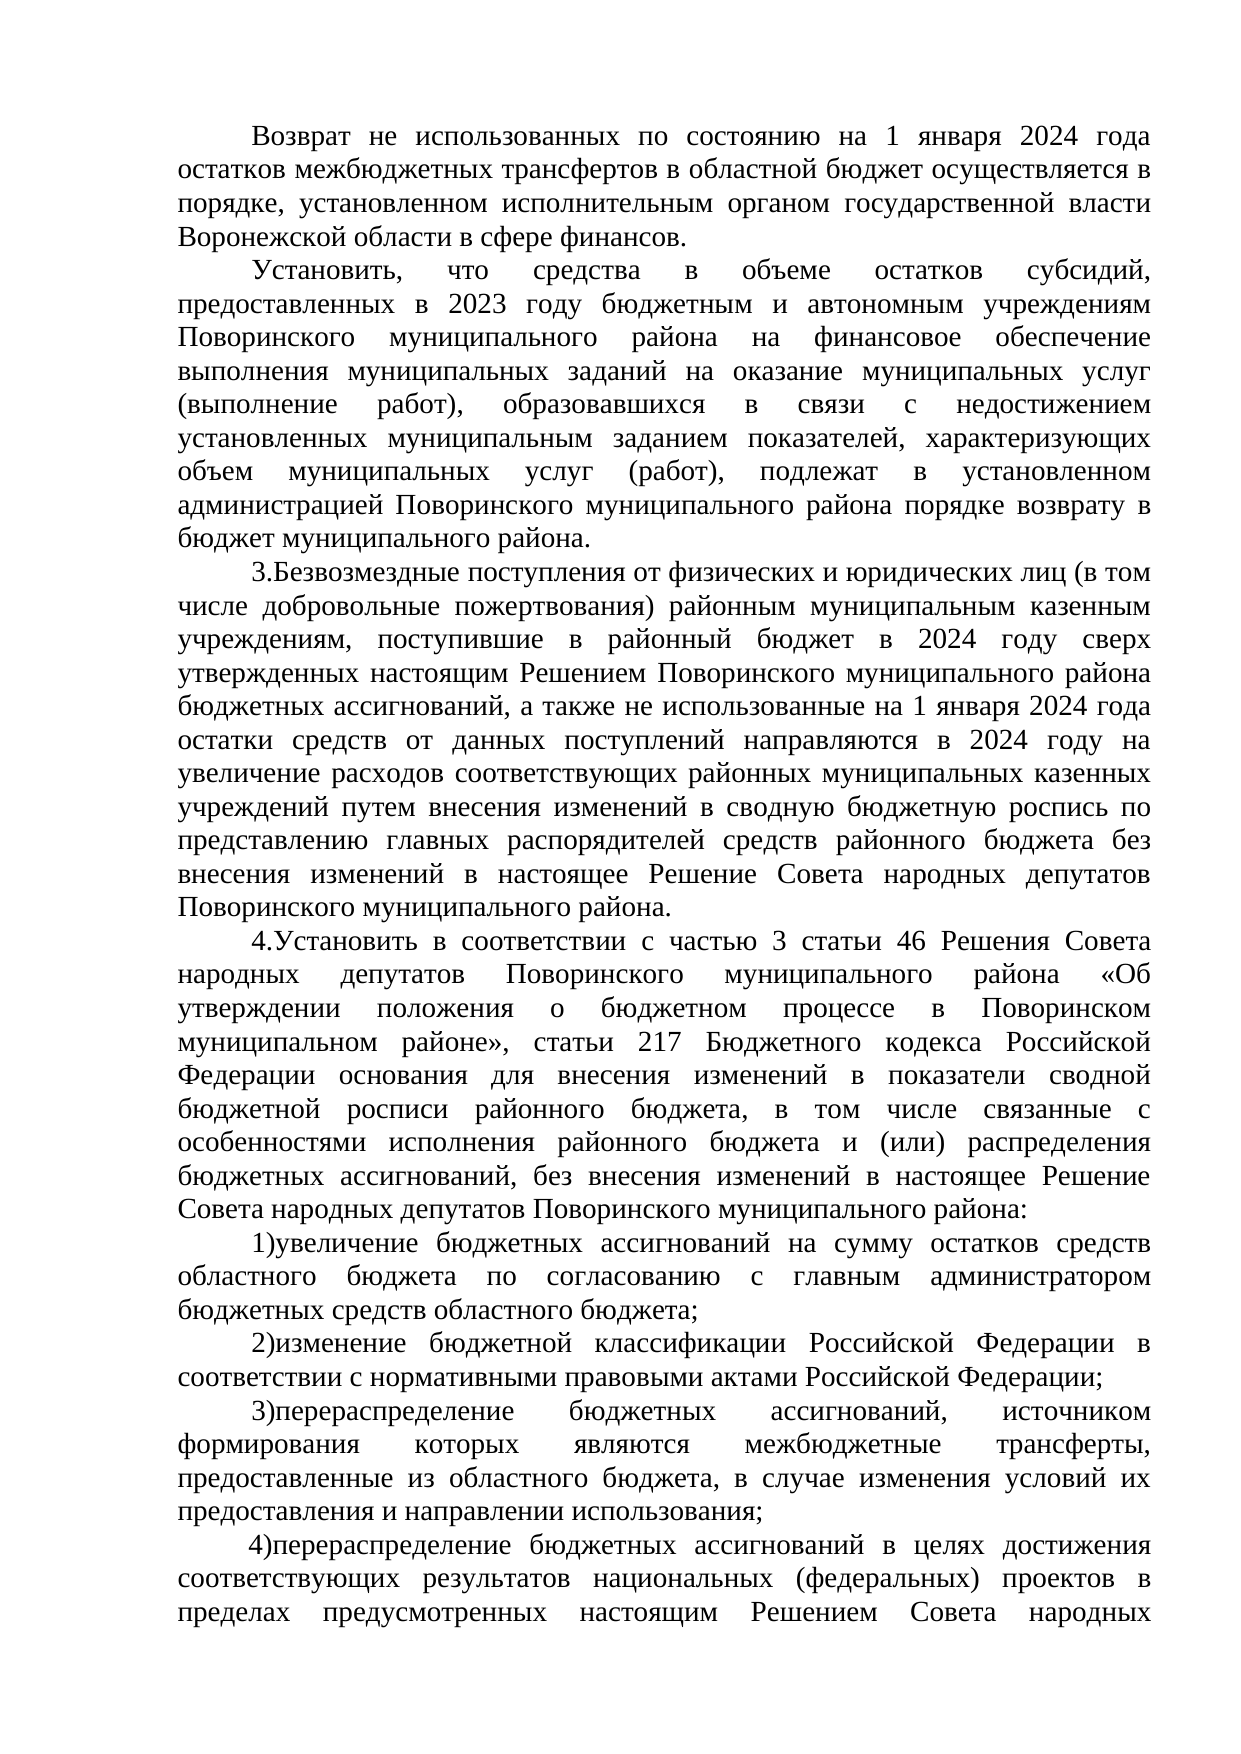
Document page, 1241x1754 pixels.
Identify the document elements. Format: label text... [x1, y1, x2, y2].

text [177, 1527, 1152, 1627]
text Возврат не использованных по состоянию на 1 января 2024 года остатков межбюджетных трансфертов в областной бюджет осуществляется в порядке, установленном исполнительным органом государственной власти Воронежской области в сфере финансов. [177, 118, 1152, 252]
text 2)изменение бюджетной классификации Российской Федерации в соответствии с нормативными правовыми актами Российской Федерации; [177, 1326, 1152, 1393]
text 3)перераспределение бюджетных ассигнований, источником формирования которых являются межбюджетные трансферты, предоставленные из областного бюджета, в случае изменения условий их предоставления и направлении использования; [177, 1393, 1152, 1527]
text 1)увеличение бюджетных ассигнований на сумму остатков средств областного бюджета по согласованию с главным администратором бюджетных средств областного бюджета; [177, 1225, 1152, 1326]
text 4.Установить в соответствии с частью 3 статьи 46 Решения Совета народных депутатов Поворинского муниципального района «Об утверждении положения о бюджетном процессе в Поворинском муниципальном районе», статьи 217 Бюджетного кодекса Российской Федерации основания для внесения изменений в показатели сводной бюджетной росписи районного бюджета, в том числе связанные с особенностями исполнения районного бюджета и (или) распределения бюджетных ассигнований, без внесения изменений в настоящее Решение Совета народных депутатов Поворинского муниципального района: [177, 923, 1152, 1225]
text 3.Безвозмездные поступления от физических и юридических лиц (в том числе добровольные пожертвования) районным муниципальным казенным учреждениям, поступившие в районный бюджет в 2024 году сверх утвержденных настоящим Решением Поворинского муниципального района бюджетных ассигнований, а также не использованные на 1 января 2024 года остатки средств от данных поступлений направляются в 2024 году на увеличение расходов соответствующих районных муниципальных казенных учреждений путем внесения изменений в сводную бюджетную роспись по представлению главных распорядителей средств районного бюджета без внесения изменений в настоящее Решение Совета народных депутатов Поворинского муниципального района. [177, 554, 1152, 923]
text Установить, что средства в объеме остатков субсидий, предоставленных в 2023 году бюджетным и автономным учреждениям Поворинского муниципального района на финансовое обеспечение выполнения муниципальных заданий на оказание муниципальных услуг (выполнение работ), образовавшихся в связи с недостижением установленных муниципальным заданием показателей, характеризующих объем муниципальных услуг (работ), подлежат в установленном администрацией Поворинского муниципального района порядке возврату в бюджет муниципального района. [177, 252, 1152, 554]
